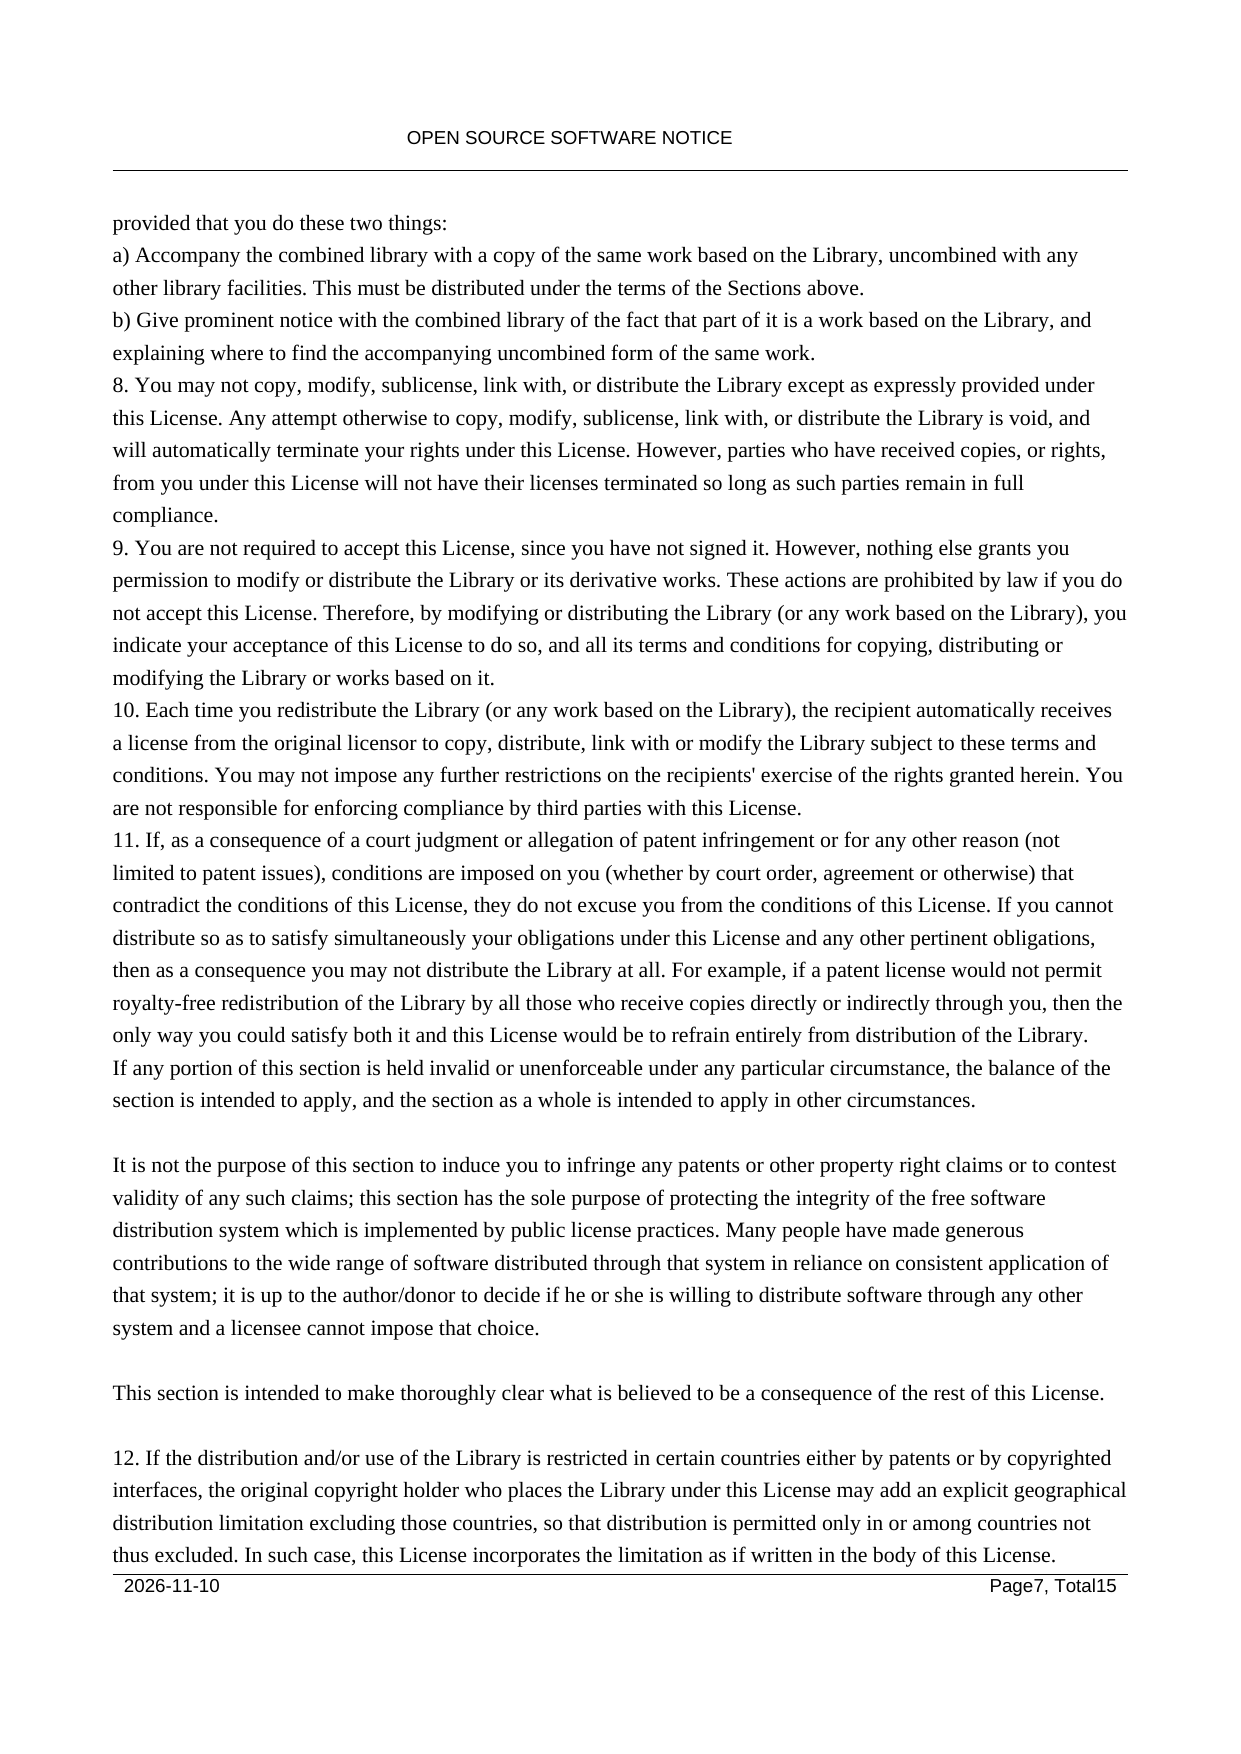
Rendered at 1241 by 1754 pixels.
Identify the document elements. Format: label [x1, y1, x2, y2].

text [112, 206, 1128, 1571]
